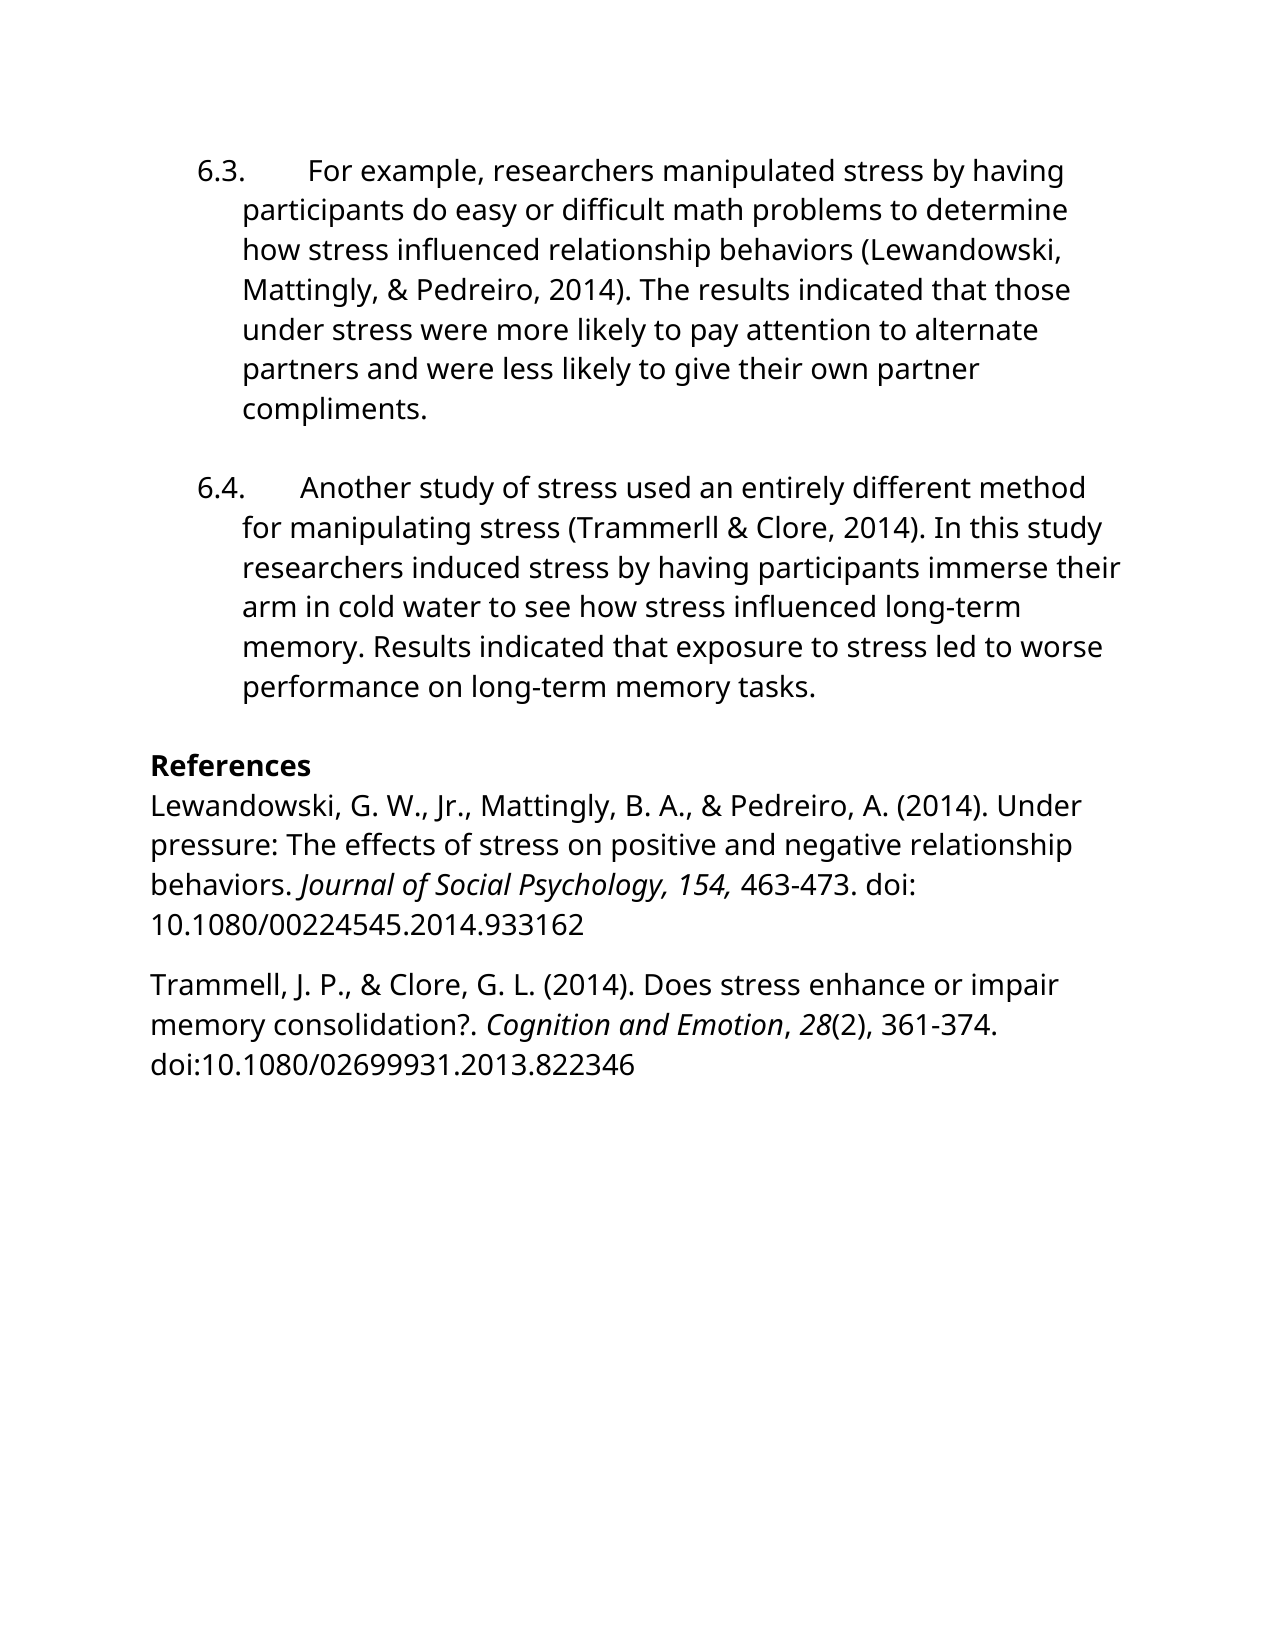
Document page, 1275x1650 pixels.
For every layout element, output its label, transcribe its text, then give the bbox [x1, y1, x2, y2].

list Another study of stress used an entirely different method for manipulating stress (Trammerll & Clore, 2014). In this study researchers induced stress by having participants immerse their arm in cold water to see how stress influenced long-term memory. Results indicated that exposure to stress led to worse performance on long-term memory tasks. [197, 467, 1125, 706]
list For example, researchers manipulated stress by having participants do easy or difficult math problems to determine how stress influenced relationship behaviors (Lewandowski, Mattingly, & Pedreiro, 2014). The results indicated that those under stress were more likely to pay attention to alternate partners and were less likely to give their own partner compliments. [197, 150, 1125, 428]
text References [150, 745, 1125, 785]
text Trammell, J. P., & Clore, G. L. (2014). Does stress enhance or impair memory consolidation?. Cognition and Emotion, 28(2), 361-374. doi:10.1080/02699931.2013.822346 [150, 964, 1125, 1084]
text Lewandowski, G. W., Jr., Mattingly, B. A., & Pedreiro, A. (2014). Under pressure: The effects of stress on positive and negative relationship behaviors. Journal of Social Psychology, 154, 463-473. doi: 10.1080/00224545.2014.933162 [150, 785, 1125, 944]
